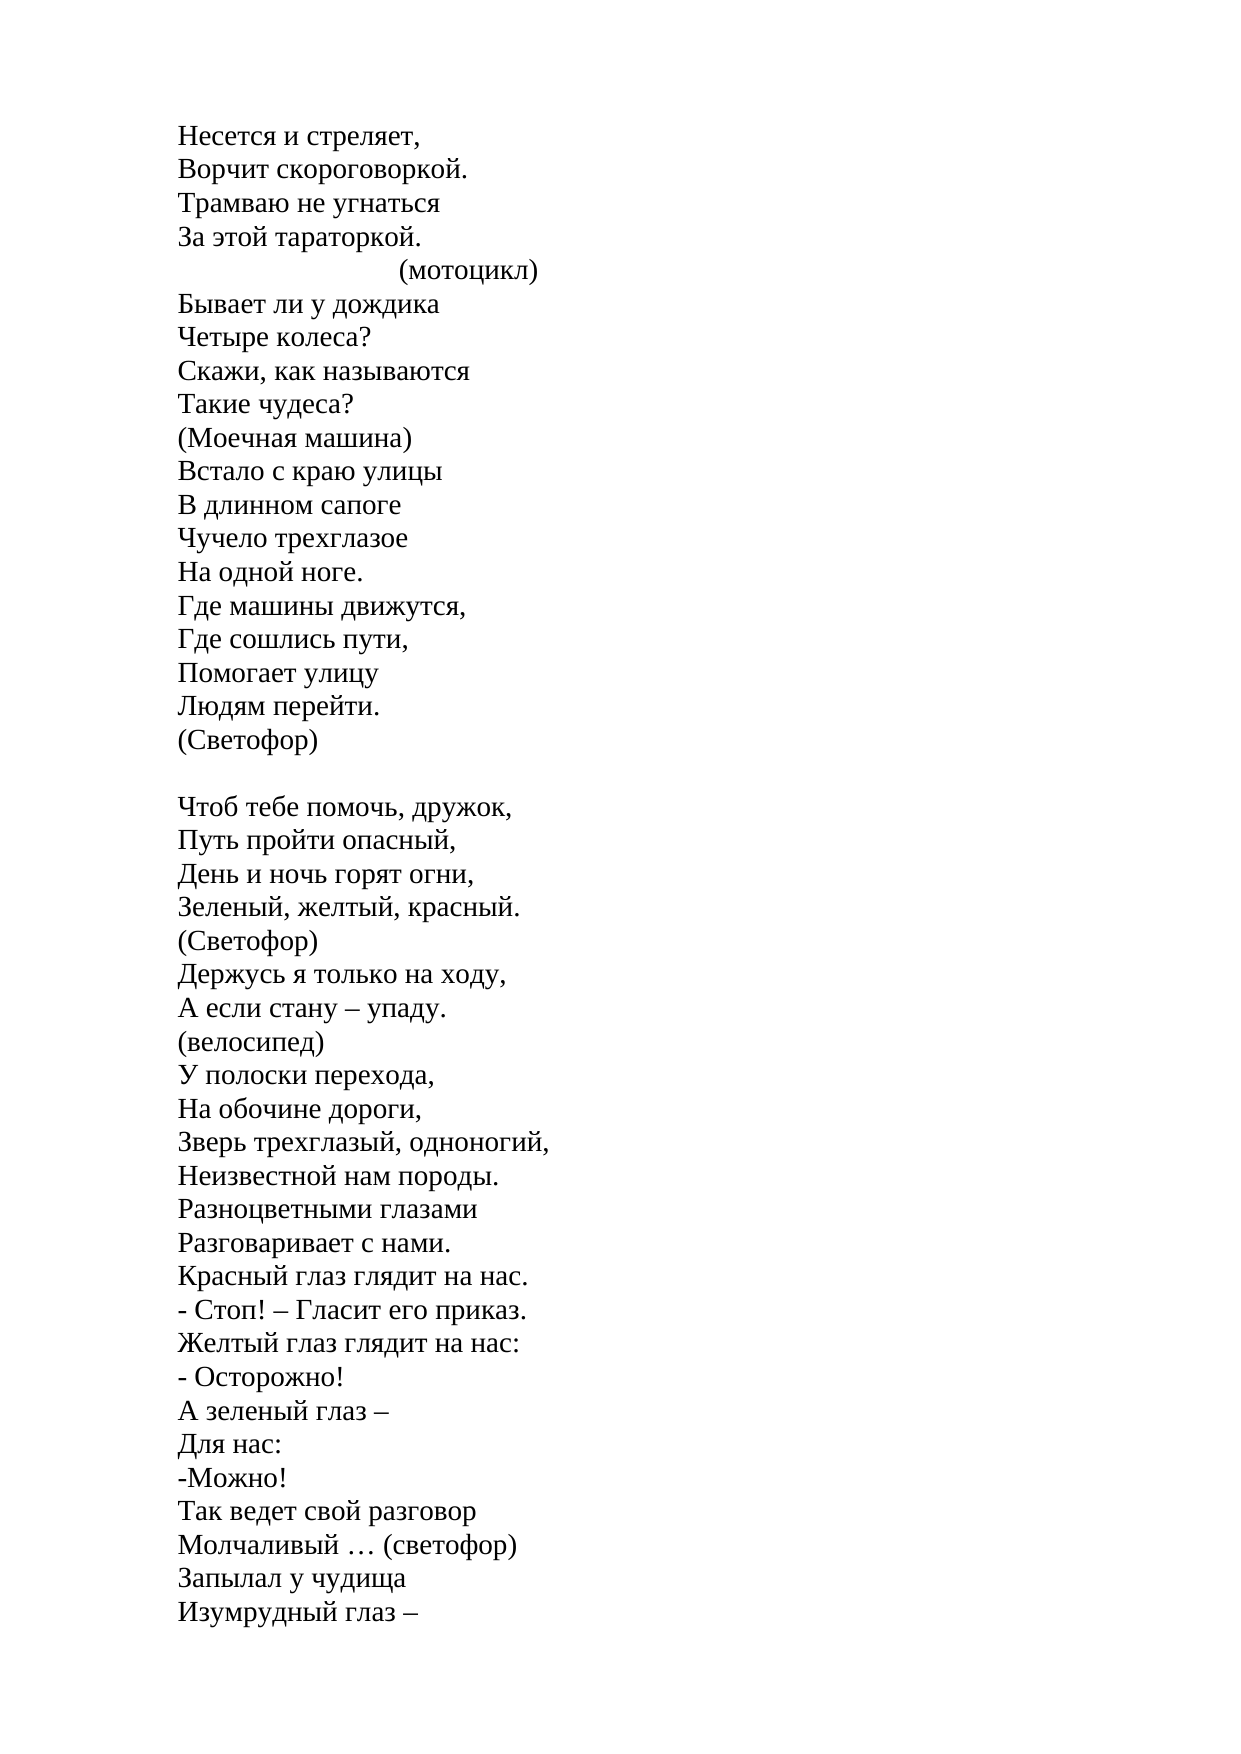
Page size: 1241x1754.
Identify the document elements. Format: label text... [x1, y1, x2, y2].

text Скажи, как называются [177, 353, 1152, 386]
text Разговаривает с нами. [177, 1225, 1152, 1258]
text Для нас: [177, 1426, 1152, 1460]
text Людям перейти. [177, 688, 1152, 722]
text Четыре колеса? [177, 319, 1152, 353]
text (Светофор) [177, 923, 1152, 957]
text Зверь трехглазый, одноногий, [177, 1124, 1152, 1158]
text Запылал у чудища [177, 1560, 1152, 1594]
text Держусь я только на ходу, [177, 957, 1152, 990]
text А зеленый глаз – [177, 1393, 1152, 1426]
text (мотоцикл) [398, 252, 1152, 286]
text Неизвестной нам породы. [177, 1158, 1152, 1191]
text Разноцветными глазами [177, 1191, 1152, 1225]
text Изумрудный глаз – [177, 1594, 1152, 1627]
text За этой тараторкой. [177, 219, 1152, 252]
text Желтый глаз глядит на нас: [177, 1326, 1152, 1359]
text У полоски перехода, [177, 1057, 1152, 1091]
text Чучело трехглазое [177, 521, 1152, 554]
text В длинном сапоге [177, 487, 1152, 521]
text Молчаливый … (светофор) [177, 1527, 1152, 1560]
text Такие чудеса? [177, 386, 1152, 420]
text - Осторожно! [177, 1359, 1152, 1393]
text Путь пройти опасный, [177, 822, 1152, 856]
text (велосипед) [177, 1024, 1152, 1057]
text Чтоб тебе помочь, дружок, [177, 789, 1152, 822]
text Встало с краю улицы [177, 453, 1152, 487]
text День и ночь горят огни, [177, 856, 1152, 889]
text Зеленый, желтый, красный. [177, 889, 1152, 923]
text Несется и стреляет, [177, 118, 1152, 152]
text Трамваю не угнаться [177, 185, 1152, 219]
text (Моечная машина) [177, 420, 1152, 453]
text На обочине дороги, [177, 1091, 1152, 1124]
text Где сошлись пути, [177, 621, 1152, 655]
text На одной ноге. [177, 554, 1152, 588]
text Ворчит скороговоркой. [177, 152, 1152, 185]
text Помогает улицу [177, 655, 1152, 688]
text (Светофор) [177, 722, 1152, 755]
text Так ведет свой разговор [177, 1493, 1152, 1527]
text -Можно! [177, 1460, 1152, 1493]
text Красный глаз глядит на нас. [177, 1258, 1152, 1292]
text - Стоп! – Гласит его приказ. [177, 1292, 1152, 1326]
text Где машины движутся, [177, 588, 1152, 621]
text А если стану – упаду. [177, 990, 1152, 1024]
text Бывает ли у дождика [177, 286, 1152, 319]
